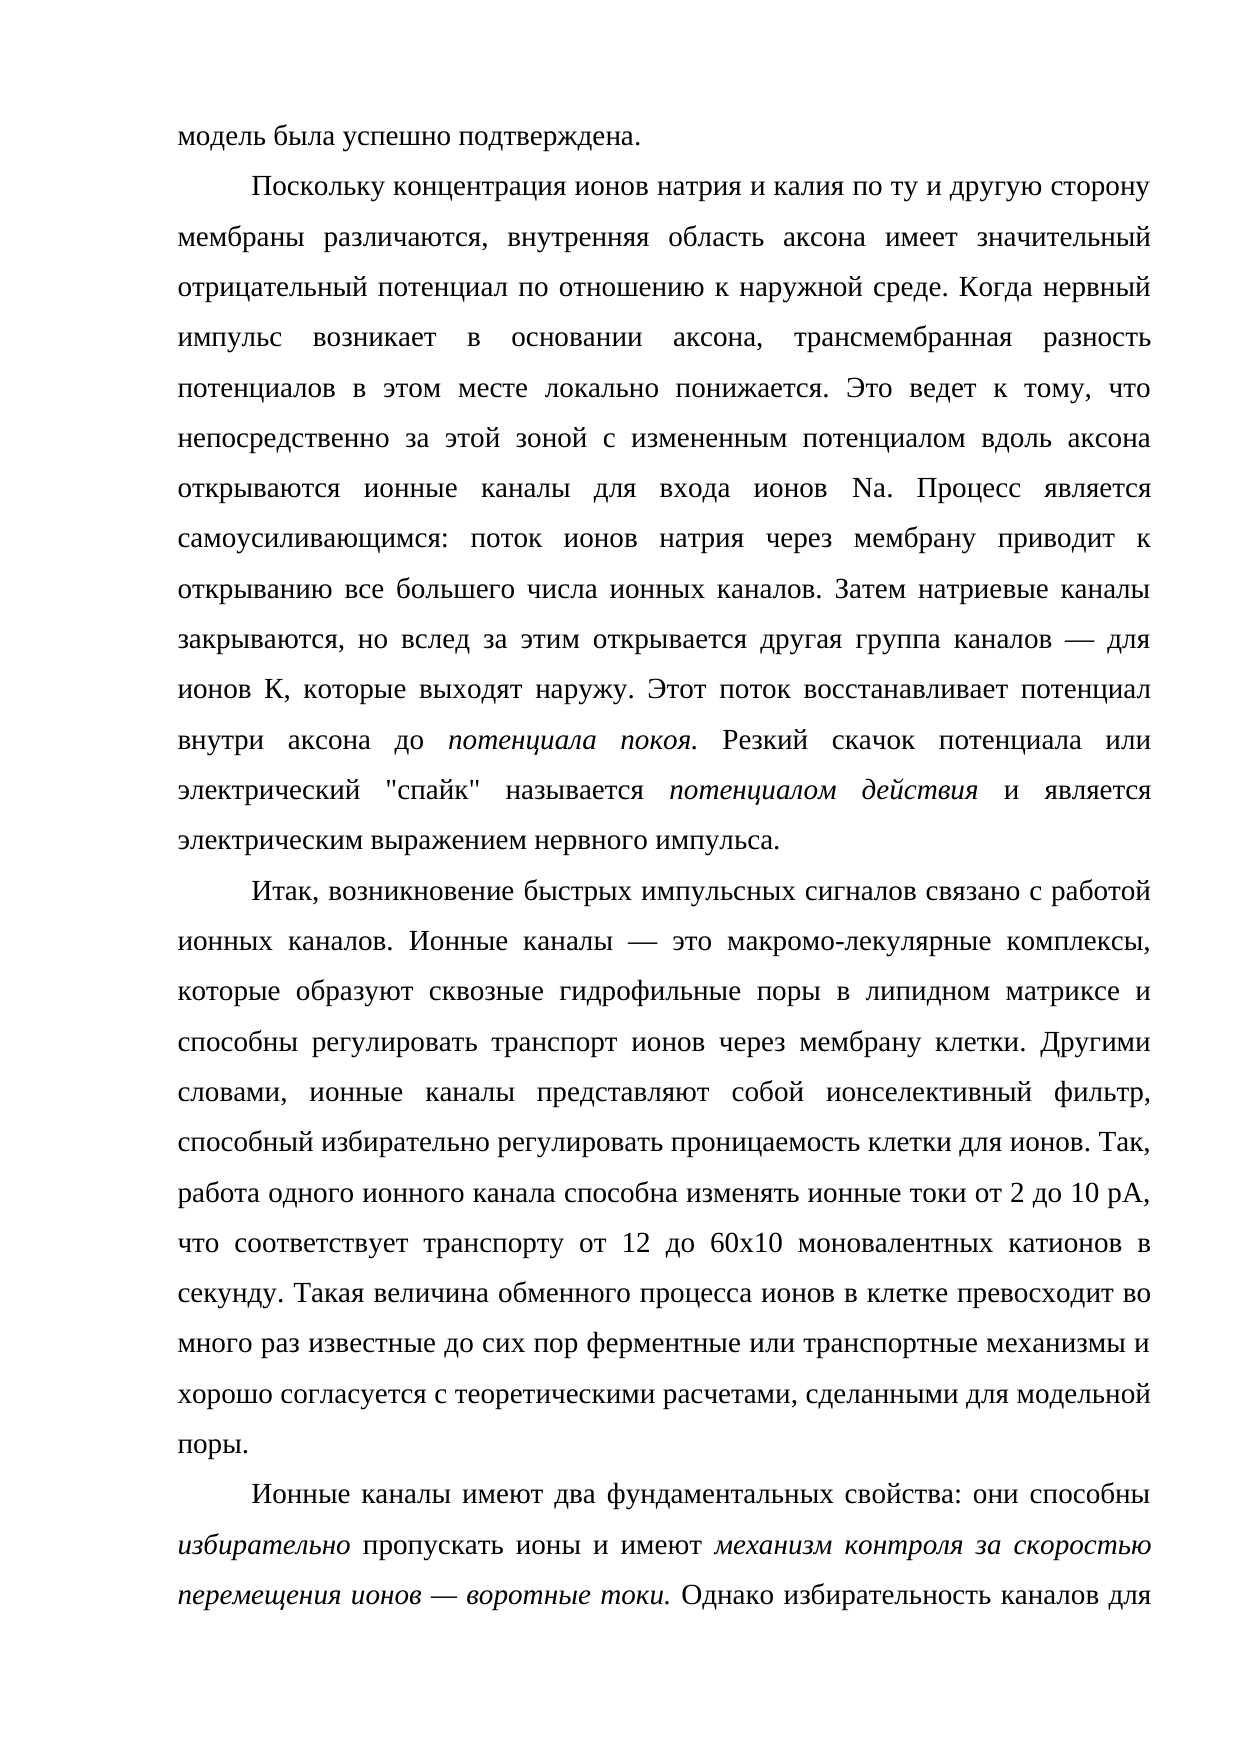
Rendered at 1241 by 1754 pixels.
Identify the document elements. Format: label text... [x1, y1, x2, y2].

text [177, 1477, 1152, 1611]
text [177, 118, 1152, 152]
text Поскольку концентрация ионов натрия и калия по ту и другую сторону мембраны различаются, внутренняя область аксона имеет значительный отрицательный потенциал по отношению к наружной среде. Когда нервный импульс возникает в основании аксона, трансмембранная разность потенциалов в этом месте локально понижается. Это ведет к тому, что непосредственно за этой зоной с измененным потенциалом вдоль аксона открываются ионные каналы для входа ионов Na. Процесс является самоусиливающимся: поток ионов натрия через мембрану приводит к открыванию все большего числа ионных каналов. Затем натриевые каналы закрываются, но вслед за этим открывается другая группа каналов — для ионов К, которые выходят наружу. Этот поток восстанавливает потенциал внутри аксона до потенциала покоя. Резкий скачок потенциала или электрический "спайк" называется потенциалом действия и является электрическим выражением нервного импульса. [177, 168, 1152, 856]
text Итак, возникновение быстрых импульсных сигналов связано с работой ионных каналов. Ионные каналы — это макромо-лекулярные комплексы, которые образуют сквозные гидрофильные поры в липидном матриксе и способны регулировать транспорт ионов через мембрану клетки. Другими словами, ионные каналы представляют собой ионселективный фильтр, способный избирательно регулировать проницаемость клетки для ионов. Так, работа одного ионного канала способна изменять ионные токи от 2 до 10 рА, что соответствует транспорту от 12 до 60x10 моновалентных катионов в секунду. Такая величина обменного процесса ионов в клетке превосходит во много раз известные до сих пор ферментные или транспортные механизмы и хорошо согласуется с теоретическими расчетами, сделанными для модельной поры. [177, 873, 1152, 1460]
